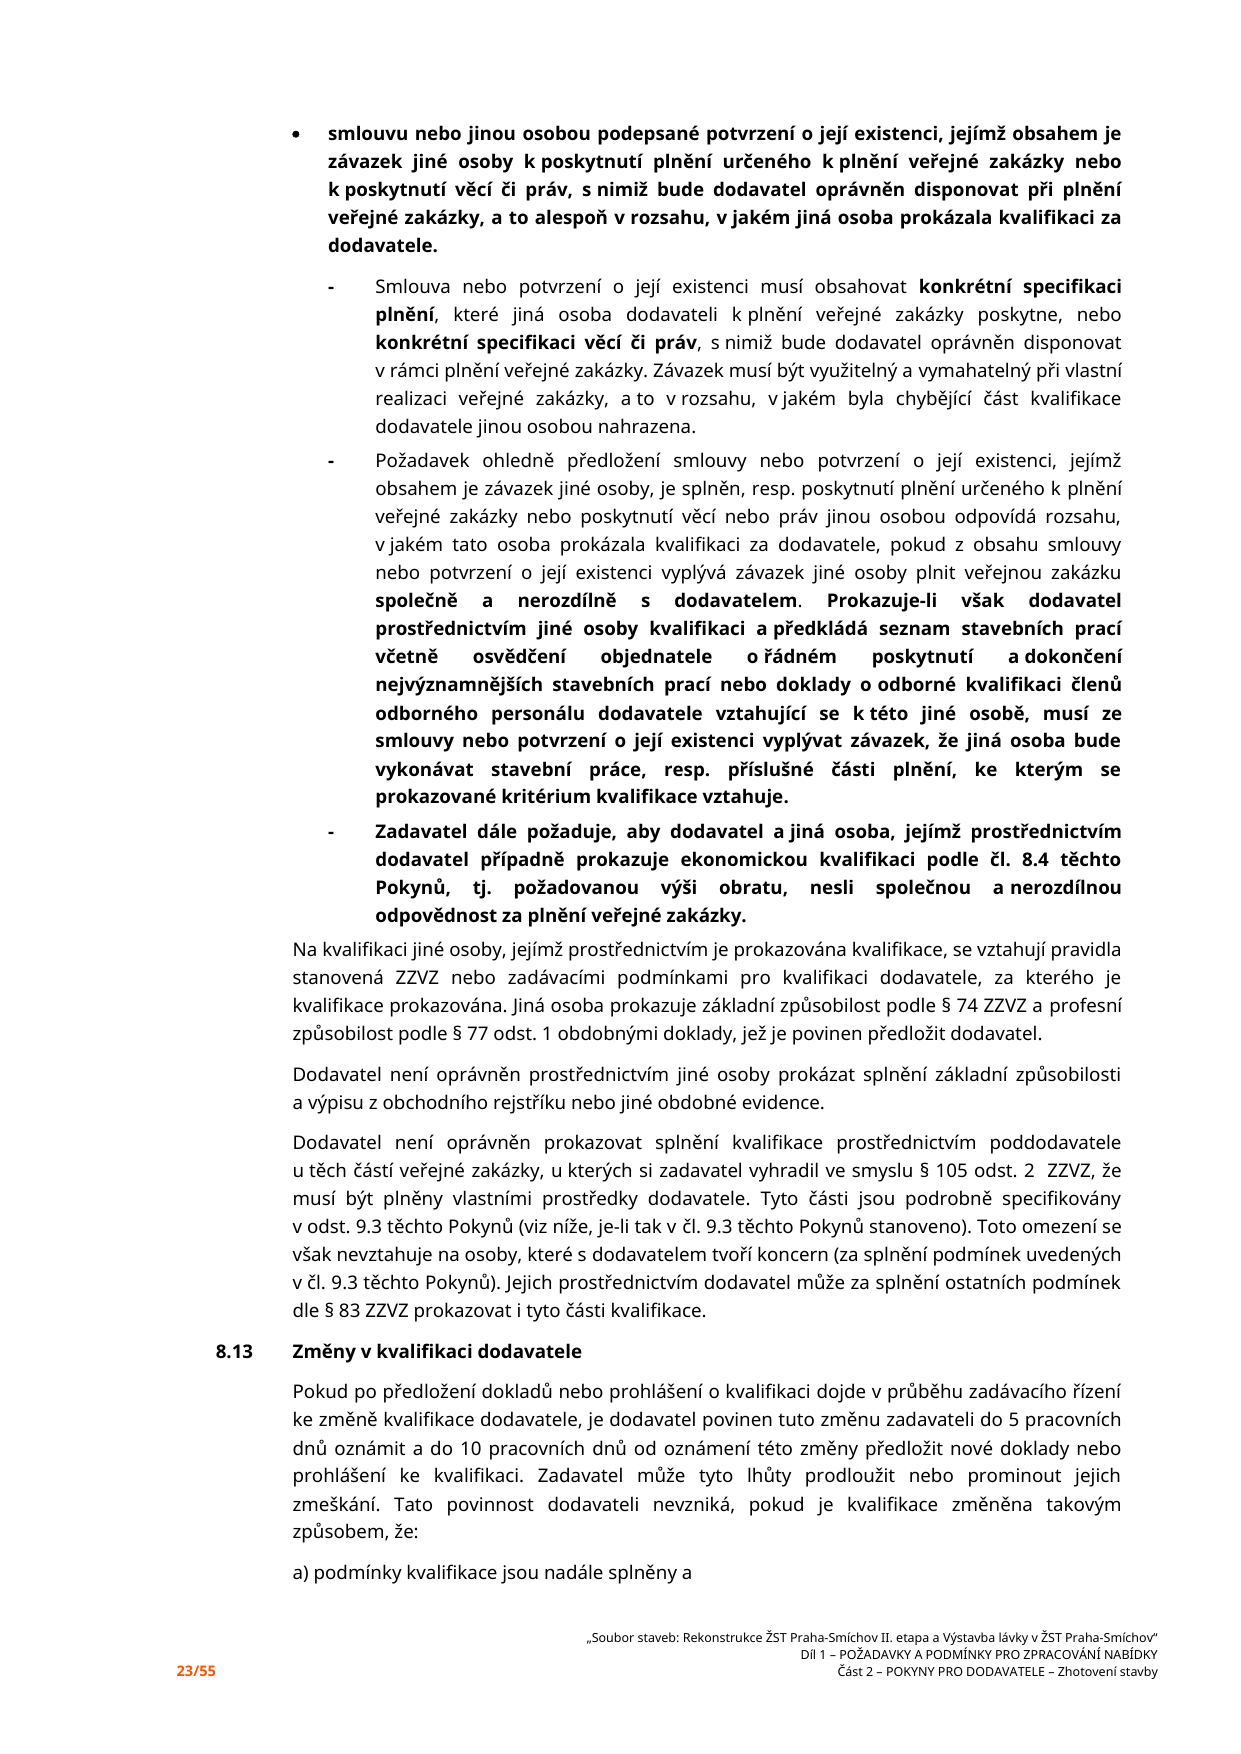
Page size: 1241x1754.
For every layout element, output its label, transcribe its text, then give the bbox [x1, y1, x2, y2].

text Dodavatel není oprávněn prostřednictvím jiné osoby prokázat splnění základní způsobilosti a výpisu z obchodního rejstříku nebo jiné obdobné evidence. [292, 1061, 1122, 1114]
text Dodavatel není oprávněn prokazovat splnění kvalifikace prostřednictvím poddodavatele u těch částí veřejné zakázky, u kterých si zadavatel vyhradil ve smyslu § 105 odst. 2 ZZVZ, že musí být plněny vlastními prostředky dodavatele. Tyto části jsou podrobně specifikovány v odst. 9.3 těchto Pokynů (viz níže, je-li tak v čl. 9.3 těchto Pokynů stanoveno). Toto omezení se však nevztahuje na osoby, které s dodavatelem tvoří koncern (za splnění podmínek uvedených v čl. 9.3 těchto Pokynů). Jejich prostřednictvím dodavatel může za splnění ostatních podmínek dle § 83 ZZVZ prokazovat i tyto části kvalifikace. [292, 1129, 1122, 1323]
text Pokud po předložení dokladů nebo prohlášení o kvalifikaci dojde v průběhu zadávacího řízení ke změně kvalifikace dodavatele, je dodavatel povinen tuto změnu zadavateli do 5 pracovních dnů oznámit a do 10 pracovních dnů od oznámení této změny předložit nové doklady nebo prohlášení ke kvalifikaci. Zadavatel může tyto lhůty prodloužit nebo prominout jejich zmeškání. Tato povinnost dodavateli nevzniká, pokud je kvalifikace změněna takovým způsobem, že: [292, 1379, 1122, 1544]
text a) podmínky kvalifikace jsou nadále splněny a [292, 1559, 1122, 1585]
text Smlouva nebo potvrzení o její existenci musí obsahovat konkrétní specifikaci plnění, které jiná osoba dodavateli k plnění veřejné zakázky poskytne, nebo konkrétní specifikaci věcí či práv, s nimiž bude dodavatel oprávněn disponovat v rámci plnění veřejné zakázky. Závazek musí být využitelný a vymahatelný při vlastní realizaci veřejné zakázky, a to v rozsahu, v jakém byla chybějící část kvalifikace dodavatele jinou osobou nahrazena. [328, 273, 1122, 439]
text Požadavek ohledně předložení smlouvy nebo potvrzení o její existenci, jejímž obsahem je závazek jiné osoby, je splněn, resp. poskytnutí plnění určeného k plnění veřejné zakázky nebo poskytnutí věcí nebo práv jinou osobou odpovídá rozsahu, v jakém tato osoba prokázala kvalifikaci za dodavatele, pokud z obsahu smlouvy nebo potvrzení o její existenci vyplývá závazek jiné osoby plnit veřejnou zakázku společně a nerozdílně s dodavatelem. Prokazuje-li však dodavatel prostřednictvím jiné osoby kvalifikaci a předkládá seznam stavebních prací včetně osvědčení objednatele o řádném poskytnutí a dokončení nejvýznamnějších stavebních prací nebo doklady o odborné kvalifikaci členů odborného personálu dodavatele vztahující se k této jiné osobě, musí ze smlouvy nebo potvrzení o její existenci vyplývat závazek, že jiná osoba bude vykonávat stavební práce, resp. příslušné části plnění, ke kterým se prokazované kritérium kvalifikace vztahuje. [328, 448, 1122, 809]
text smlouvu nebo jinou osobou podepsané potvrzení o její existenci, jejímž obsahem je závazek jiné osoby k poskytnutí plnění určeného k plnění veřejné zakázky nebo k poskytnutí věcí či práv, s nimiž bude dodavatel oprávněn disponovat při plnění veřejné zakázky, a to alespoň v rozsahu, v jakém jiná osoba prokázala kvalifikaci za dodavatele. [292, 121, 1122, 258]
text Změny v kvalifikaci dodavatele [216, 1338, 1122, 1364]
text Zadavatel dále požaduje, aby dodavatel a jiná osoba, jejímž prostřednictvím dodavatel případně prokazuje ekonomickou kvalifikaci podle čl. 8.4 těchto Pokynů, tj. požadovanou výši obratu, nesli společnou a nerozdílnou odpovědnost za plnění veřejné zakázky. [328, 818, 1122, 928]
text Na kvalifikaci jiné osoby, jejímž prostřednictvím je prokazována kvalifikace, se vztahují pravidla stanovená ZZVZ nebo zadávacími podmínkami pro kvalifikaci dodavatele, za kterého je kvalifikace prokazována. Jiná osoba prokazuje základní způsobilost podle § 74 ZZVZ a profesní způsobilost podle § 77 odst. 1 obdobnými doklady, jež je povinen předložit dodavatel. [292, 936, 1122, 1046]
